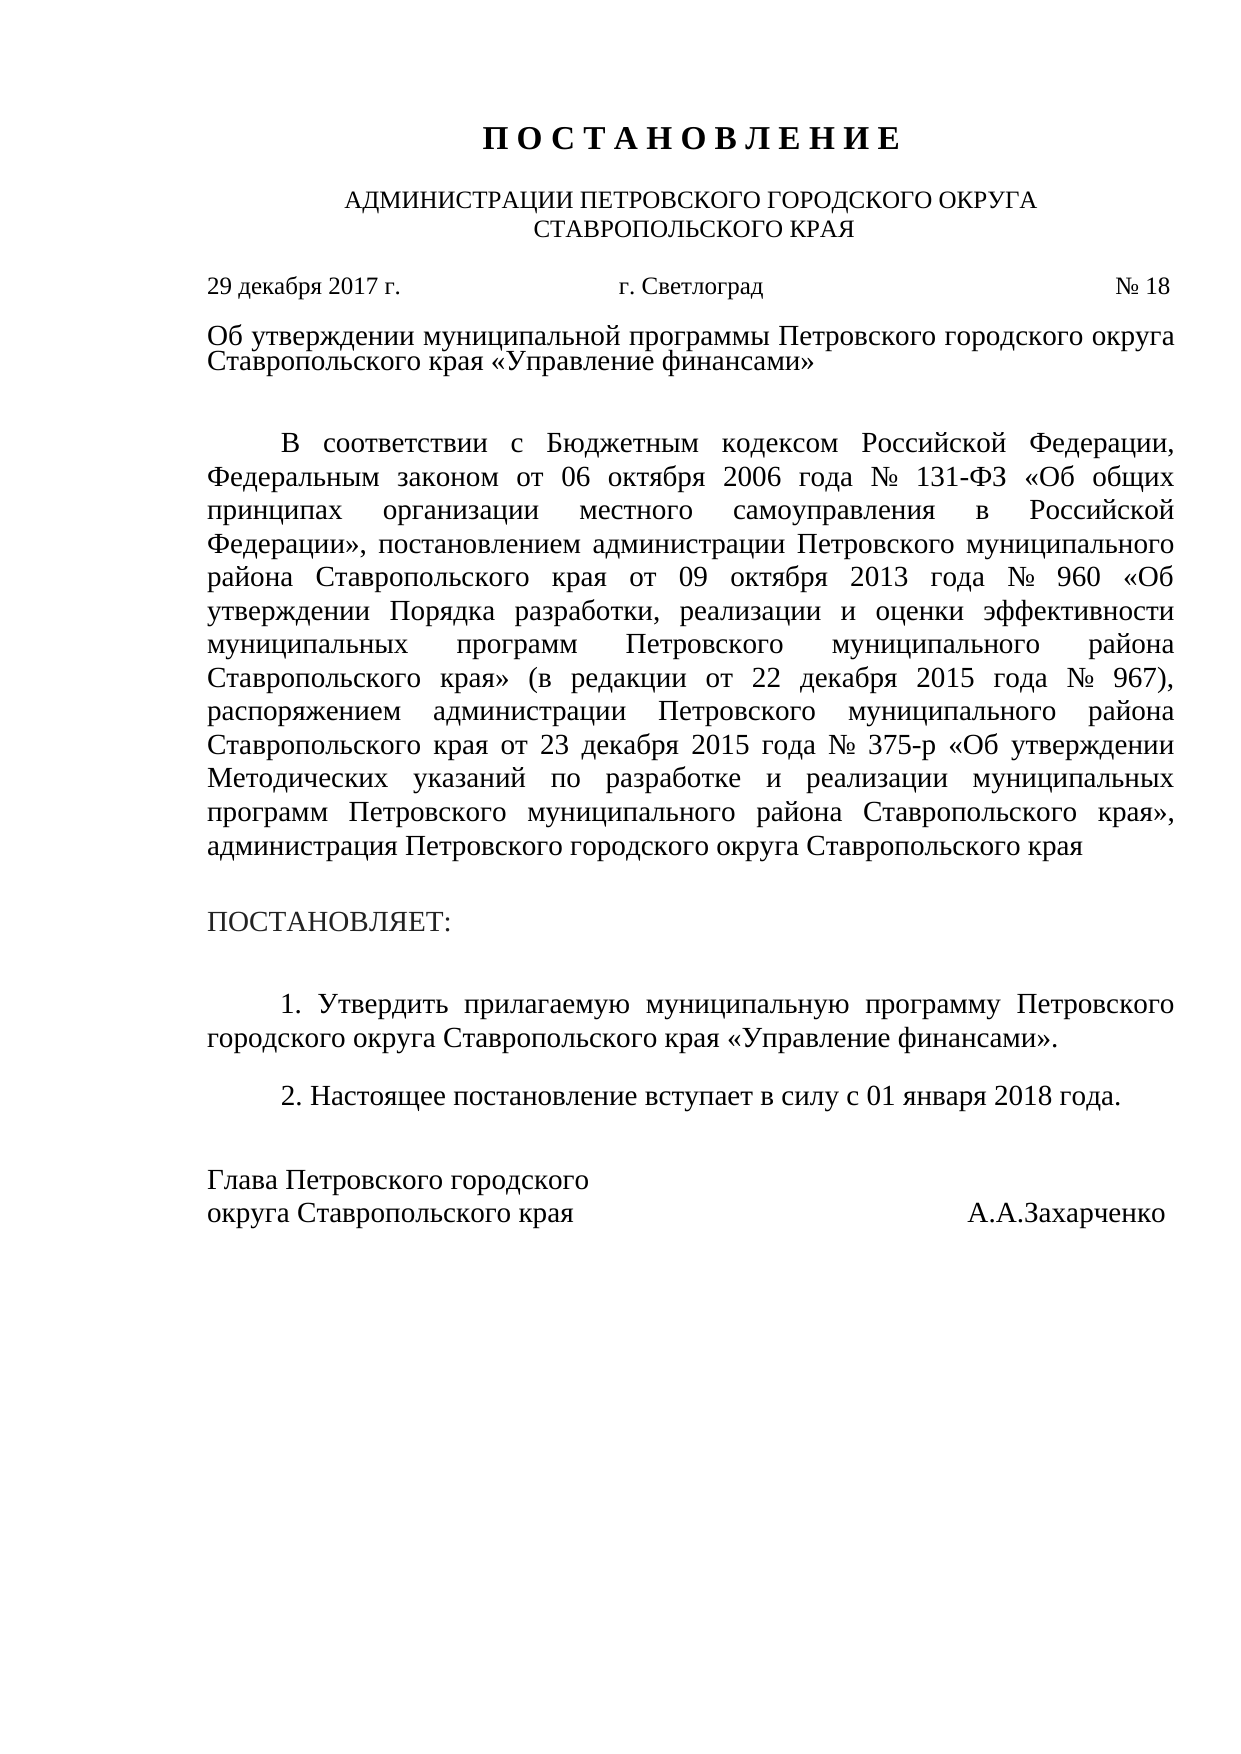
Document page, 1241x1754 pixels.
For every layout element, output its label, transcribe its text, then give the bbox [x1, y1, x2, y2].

table_header 29 декабря 2017 г. [207, 271, 526, 300]
text СТАВРОПОЛЬСКОГО КРАЯ [207, 214, 1175, 243]
text П О С Т А Н О В Л Е Н И Е [207, 118, 1175, 156]
text Об утверждении муниципальной программы Петровского городского округа Ставропольского края «Управление финансами» [207, 325, 1175, 375]
text Глава Петровского городского [207, 1162, 1175, 1195]
text округа Ставропольского края А.А.Захарченко [207, 1195, 1175, 1229]
text ПОСТАНОВЛЯЕТ: [207, 911, 1175, 936]
table_header г. Светлоград [526, 271, 856, 300]
text В соответствии с Бюджетным кодексом Российской Федерации, Федеральным законом от 06 октября 2006 года № 131-ФЗ «Об общих принципах организации местного самоуправления в Российской Федерации», постановлением администрации Петровского муниципального района Ставропольского края от 09 октября 2013 года № 960 «Об утверждении Порядка разработки, реализации и оценки эффективности муниципальных программ Петровского муниципального района Ставропольского края» (в редакции от 22 декабря 2015 года № 967), распоряжением администрации Петровского муниципального района Ставропольского края от 23 декабря 2015 года № 375-р «Об утверждении Методических указаний по разработке и реализации муниципальных программ Петровского муниципального района Ставропольского края», администрация Петровского городского округа Ставропольского края [207, 425, 1175, 861]
text 1. Утвердить прилагаемую муниципальную программу Петровского городского округа Ставропольского края «Управление финансами». [207, 986, 1175, 1053]
table_header № 18 [856, 271, 1181, 300]
text АДМИНИСТРАЦИИ ПЕТРОВСКОГО ГОРОДСКОГО ОКРУГА [207, 185, 1175, 214]
text 2. Настоящее постановление вступает в силу с 01 января 2018 года. [207, 1078, 1175, 1112]
